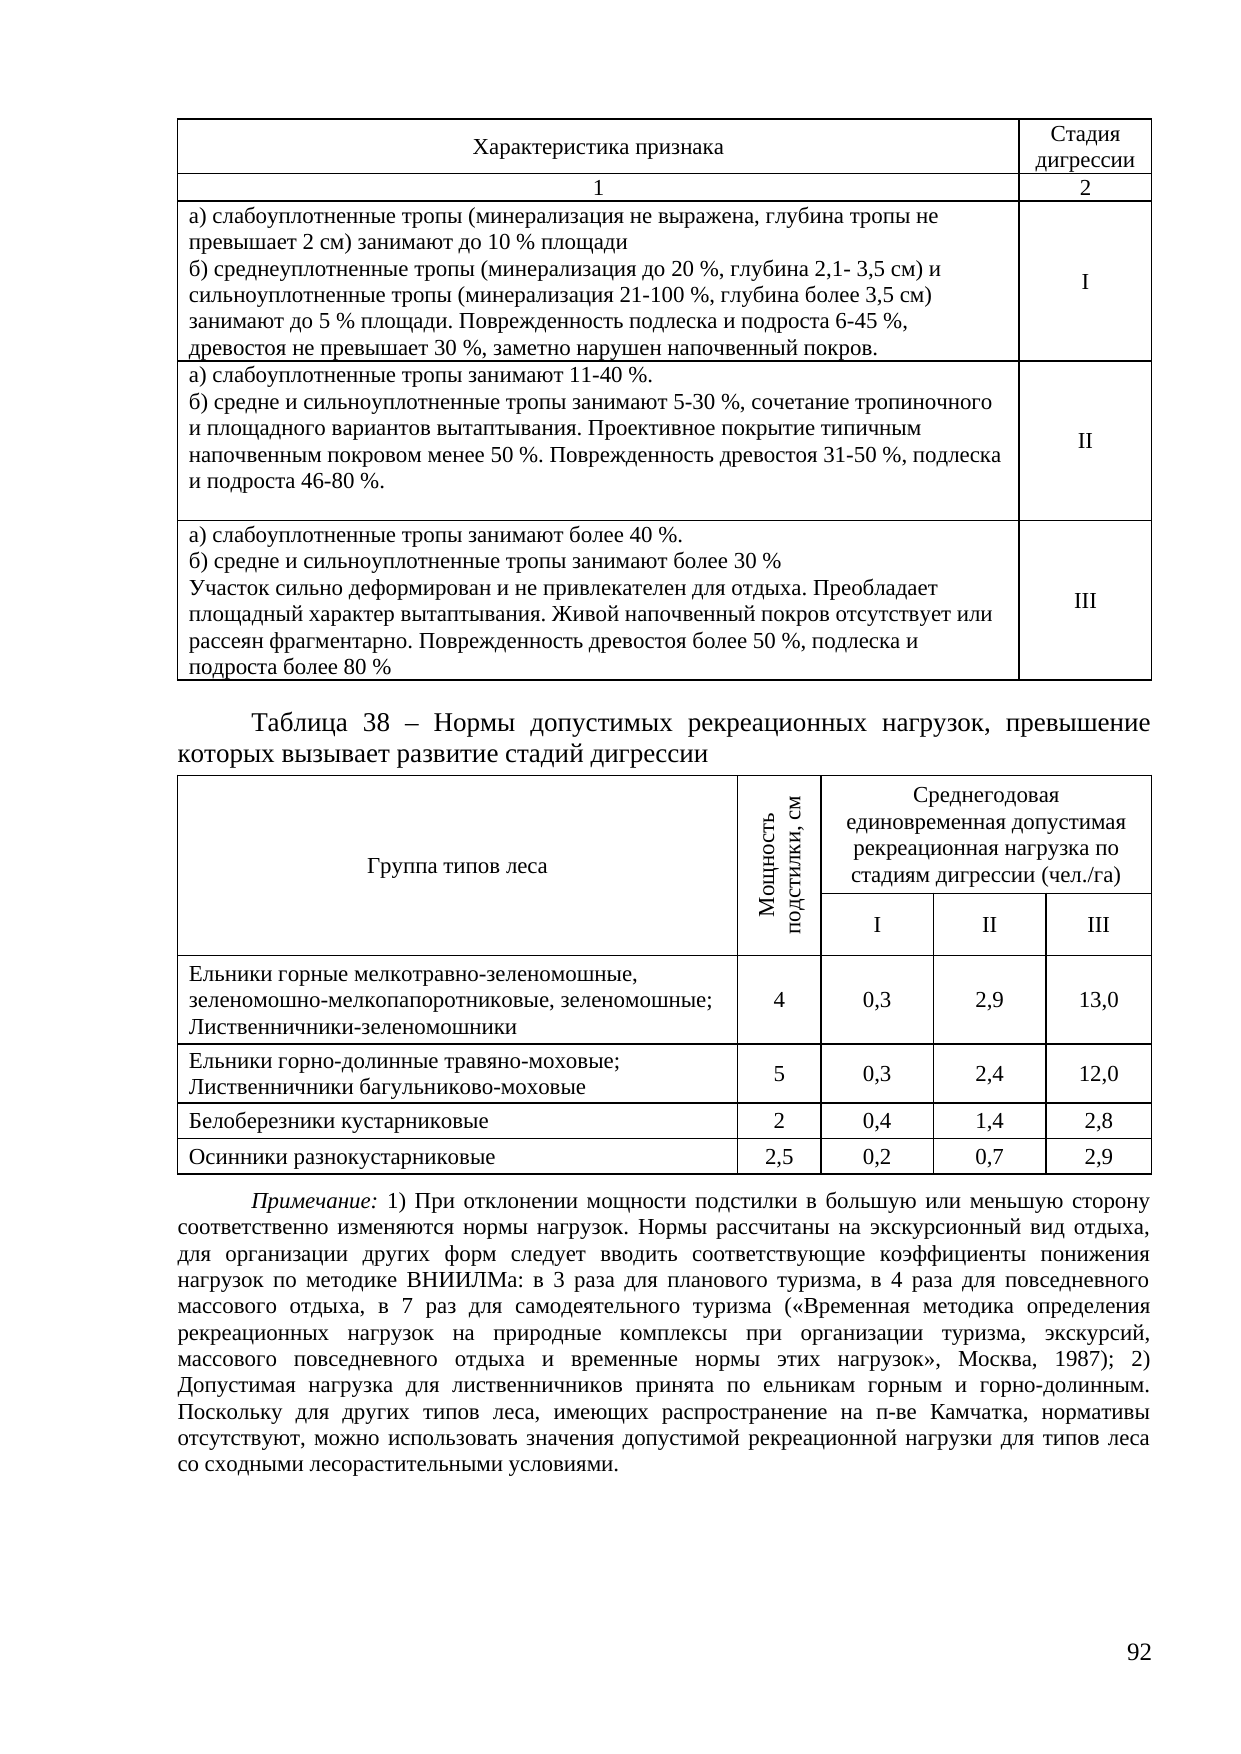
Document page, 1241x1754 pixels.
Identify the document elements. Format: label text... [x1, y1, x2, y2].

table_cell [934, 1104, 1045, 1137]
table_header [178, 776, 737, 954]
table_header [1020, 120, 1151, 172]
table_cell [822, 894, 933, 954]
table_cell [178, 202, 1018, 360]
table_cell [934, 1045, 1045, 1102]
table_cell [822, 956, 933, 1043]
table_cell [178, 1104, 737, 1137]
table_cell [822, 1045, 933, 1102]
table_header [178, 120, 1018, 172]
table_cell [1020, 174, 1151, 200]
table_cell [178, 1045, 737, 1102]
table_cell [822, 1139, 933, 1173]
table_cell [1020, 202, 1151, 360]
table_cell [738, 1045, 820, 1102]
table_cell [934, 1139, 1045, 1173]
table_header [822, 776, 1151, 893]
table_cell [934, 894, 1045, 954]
text Таблица 38 – Нормы допустимых рекреационных нагрузок, превышение которых вызывает развитие стадий дигрессии [177, 706, 1152, 768]
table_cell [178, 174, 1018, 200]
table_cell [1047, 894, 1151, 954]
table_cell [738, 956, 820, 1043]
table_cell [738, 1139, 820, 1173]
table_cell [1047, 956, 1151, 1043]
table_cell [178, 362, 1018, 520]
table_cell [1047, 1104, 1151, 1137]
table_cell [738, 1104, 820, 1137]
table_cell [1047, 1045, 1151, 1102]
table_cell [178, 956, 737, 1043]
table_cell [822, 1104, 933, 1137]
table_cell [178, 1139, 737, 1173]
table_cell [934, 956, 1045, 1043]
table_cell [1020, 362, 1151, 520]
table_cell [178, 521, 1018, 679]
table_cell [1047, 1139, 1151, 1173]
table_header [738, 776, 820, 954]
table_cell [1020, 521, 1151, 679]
text Примечание: 1) При отклонении мощности подстилки в большую или меньшую сторону соответственно изменяются нормы нагрузок. Нормы рассчитаны на экскурсионный вид отдыха, для организации других форм следует вводить соответствующие коэффициенты понижения нагрузок по методике ВНИИЛМа: в 3 раза для планового туризма, в 4 раза для повседневного массового отдыха, в 7 раз для самодеятельного туризма («Временная методика определения рекреационных нагрузок на природные комплексы при организации туризма, экскурсий, массового повседневного отдыха и временные нормы этих нагрузок», Москва, 1987); 2) Допустимая нагрузка для лиственничников принята по ельникам горным и горно-долинным. Поскольку для других типов леса, имеющих распространение на п-ве Камчатка, нормативы отсутствуют, можно использовать значения допустимой рекреационной нагрузки для типов леса со сходными лесорастительными условиями. [177, 1187, 1152, 1477]
